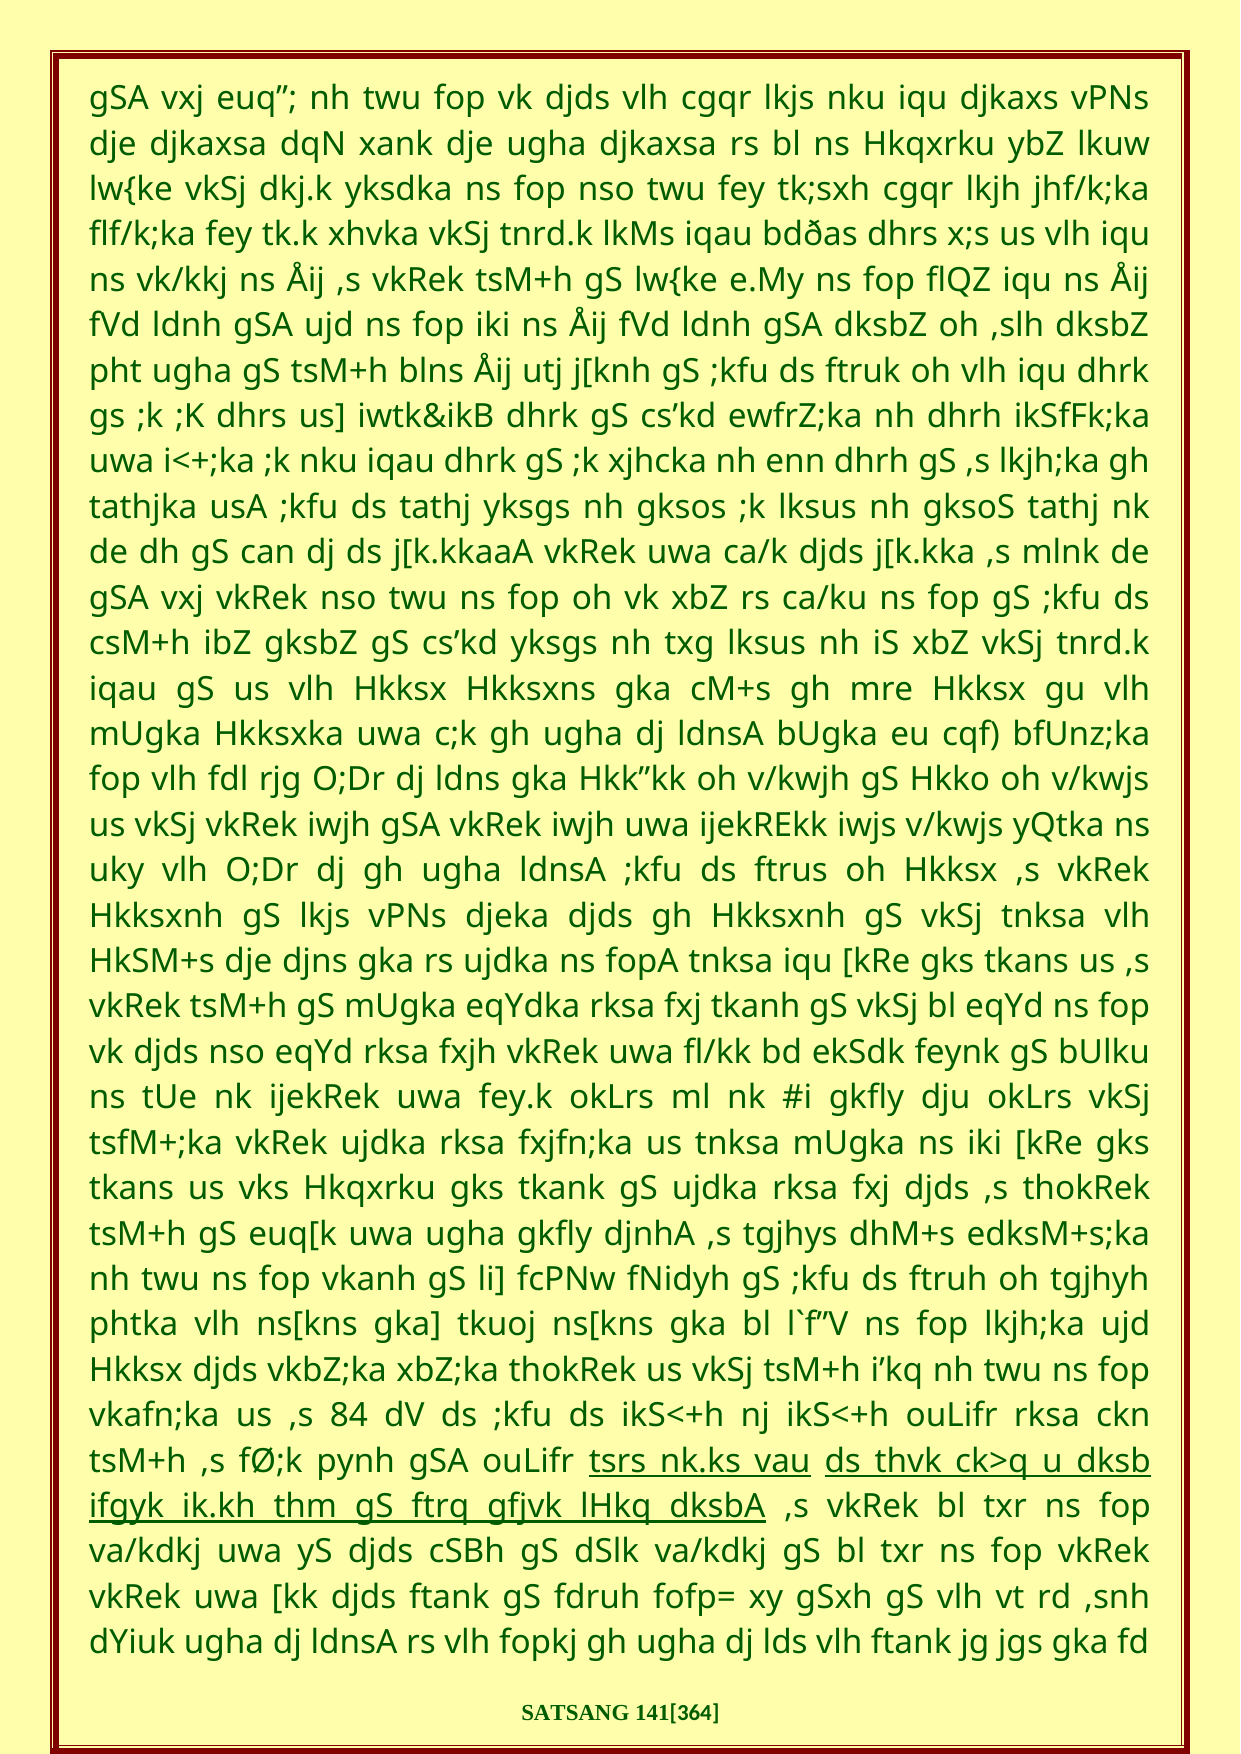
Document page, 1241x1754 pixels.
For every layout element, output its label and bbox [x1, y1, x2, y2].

text [89, 74, 1152, 1663]
